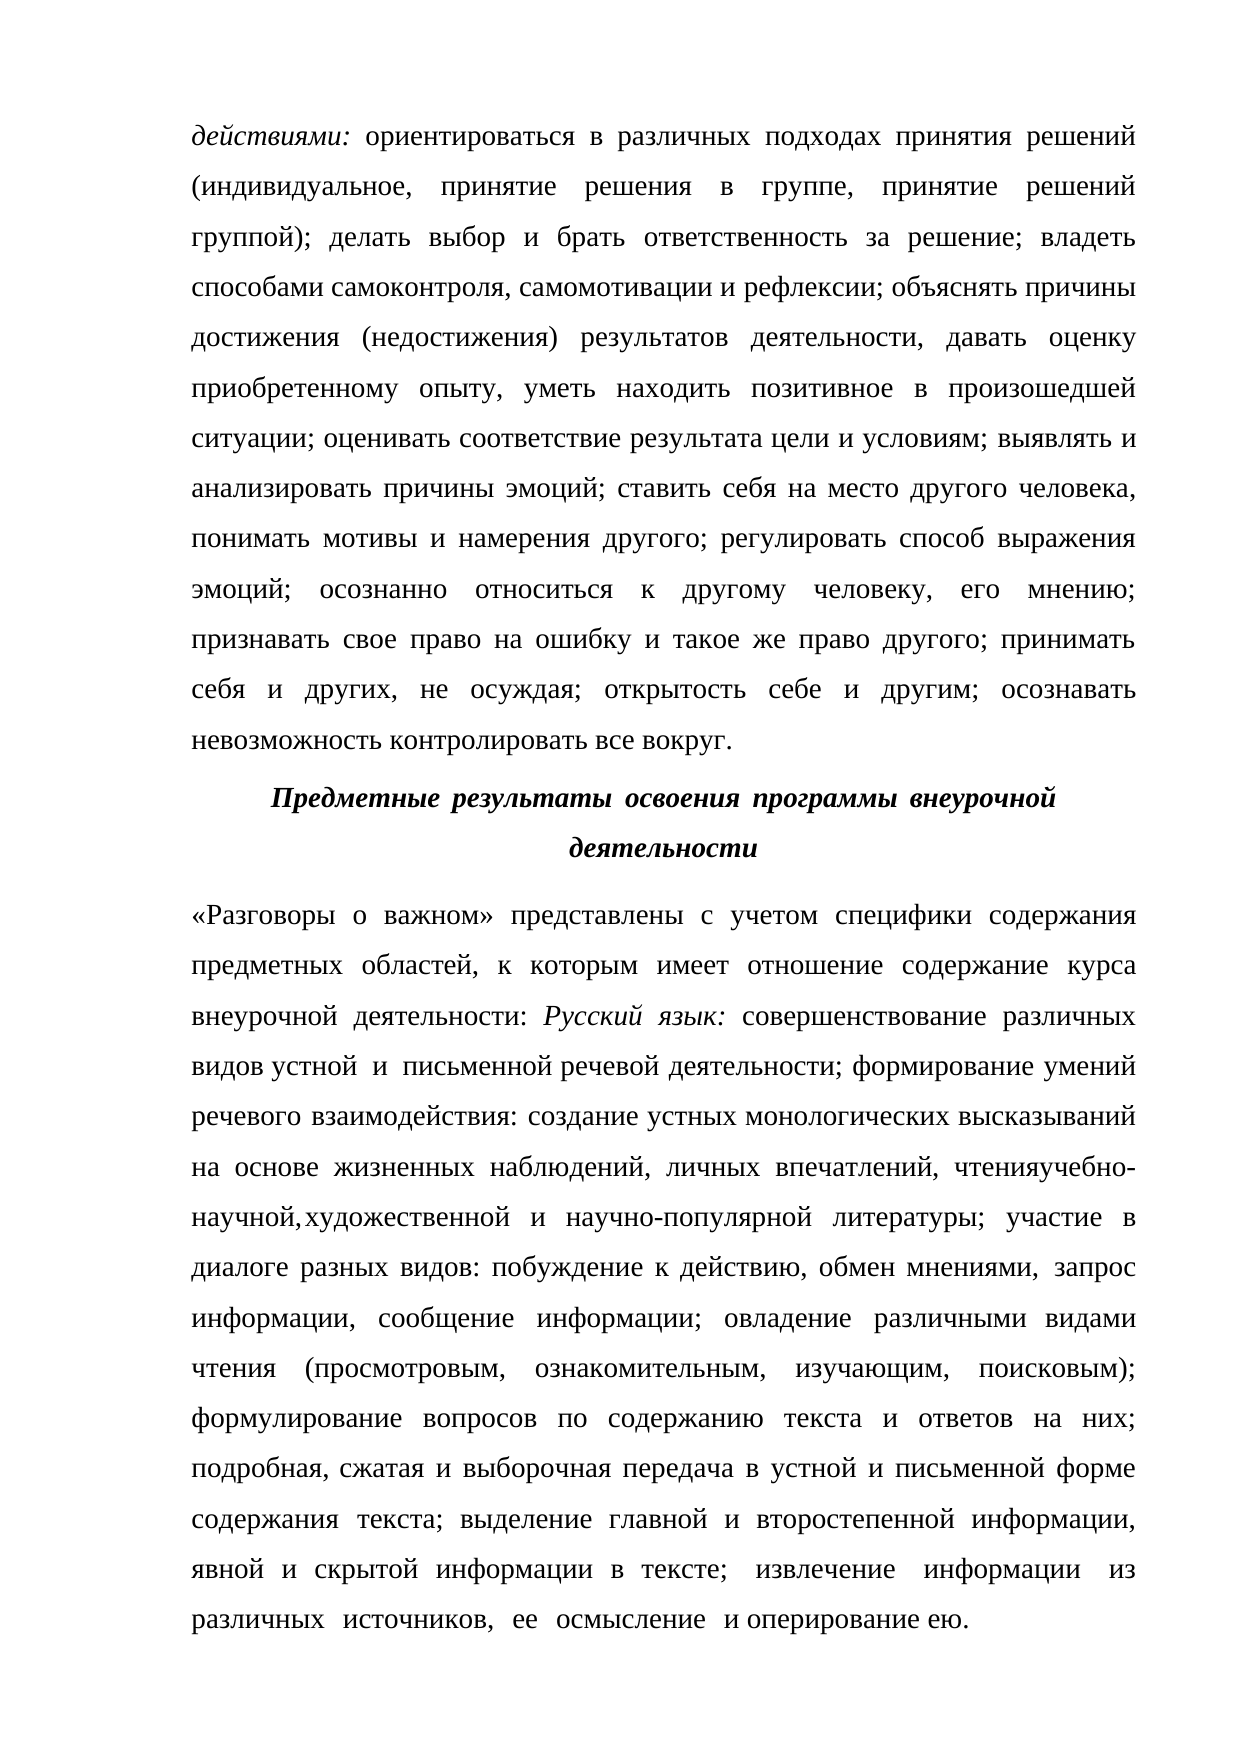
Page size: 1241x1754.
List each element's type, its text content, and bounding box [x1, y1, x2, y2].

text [191, 118, 1136, 755]
text Предметные результаты освоения программы внеурочной деятельности [191, 780, 1136, 863]
text «Разговоры о важном» представлены с учетом специфики содержания предметных областей, к которым имеет отношение содержание курса внеурочной деятельности: Русский язык: совершенствование различных видов устной и письменной речевой деятельности; формирование умений речевого взаимодействия: создание устных монологических высказываний на основе жизненных наблюдений, личных впечатлений, чтенияучебно-научной, художественной и научно-популярной литературы; участие в диалоге разных видов: побуждение к действию, обмен мнениями, запрос информации, сообщение информации; овладение различными видами чтения (просмотровым, ознакомительным, изучающим, поисковым); формулирование вопросов по содержанию текста и ответов на них; подробная, сжатая и выборочная передача в устной и письменной форме содержания текста; выделение главной и второстепенной информации, явной и скрытой информации в тексте; извлечение информации из различных источников, ее осмысление и оперирование ею. [191, 897, 1136, 1635]
